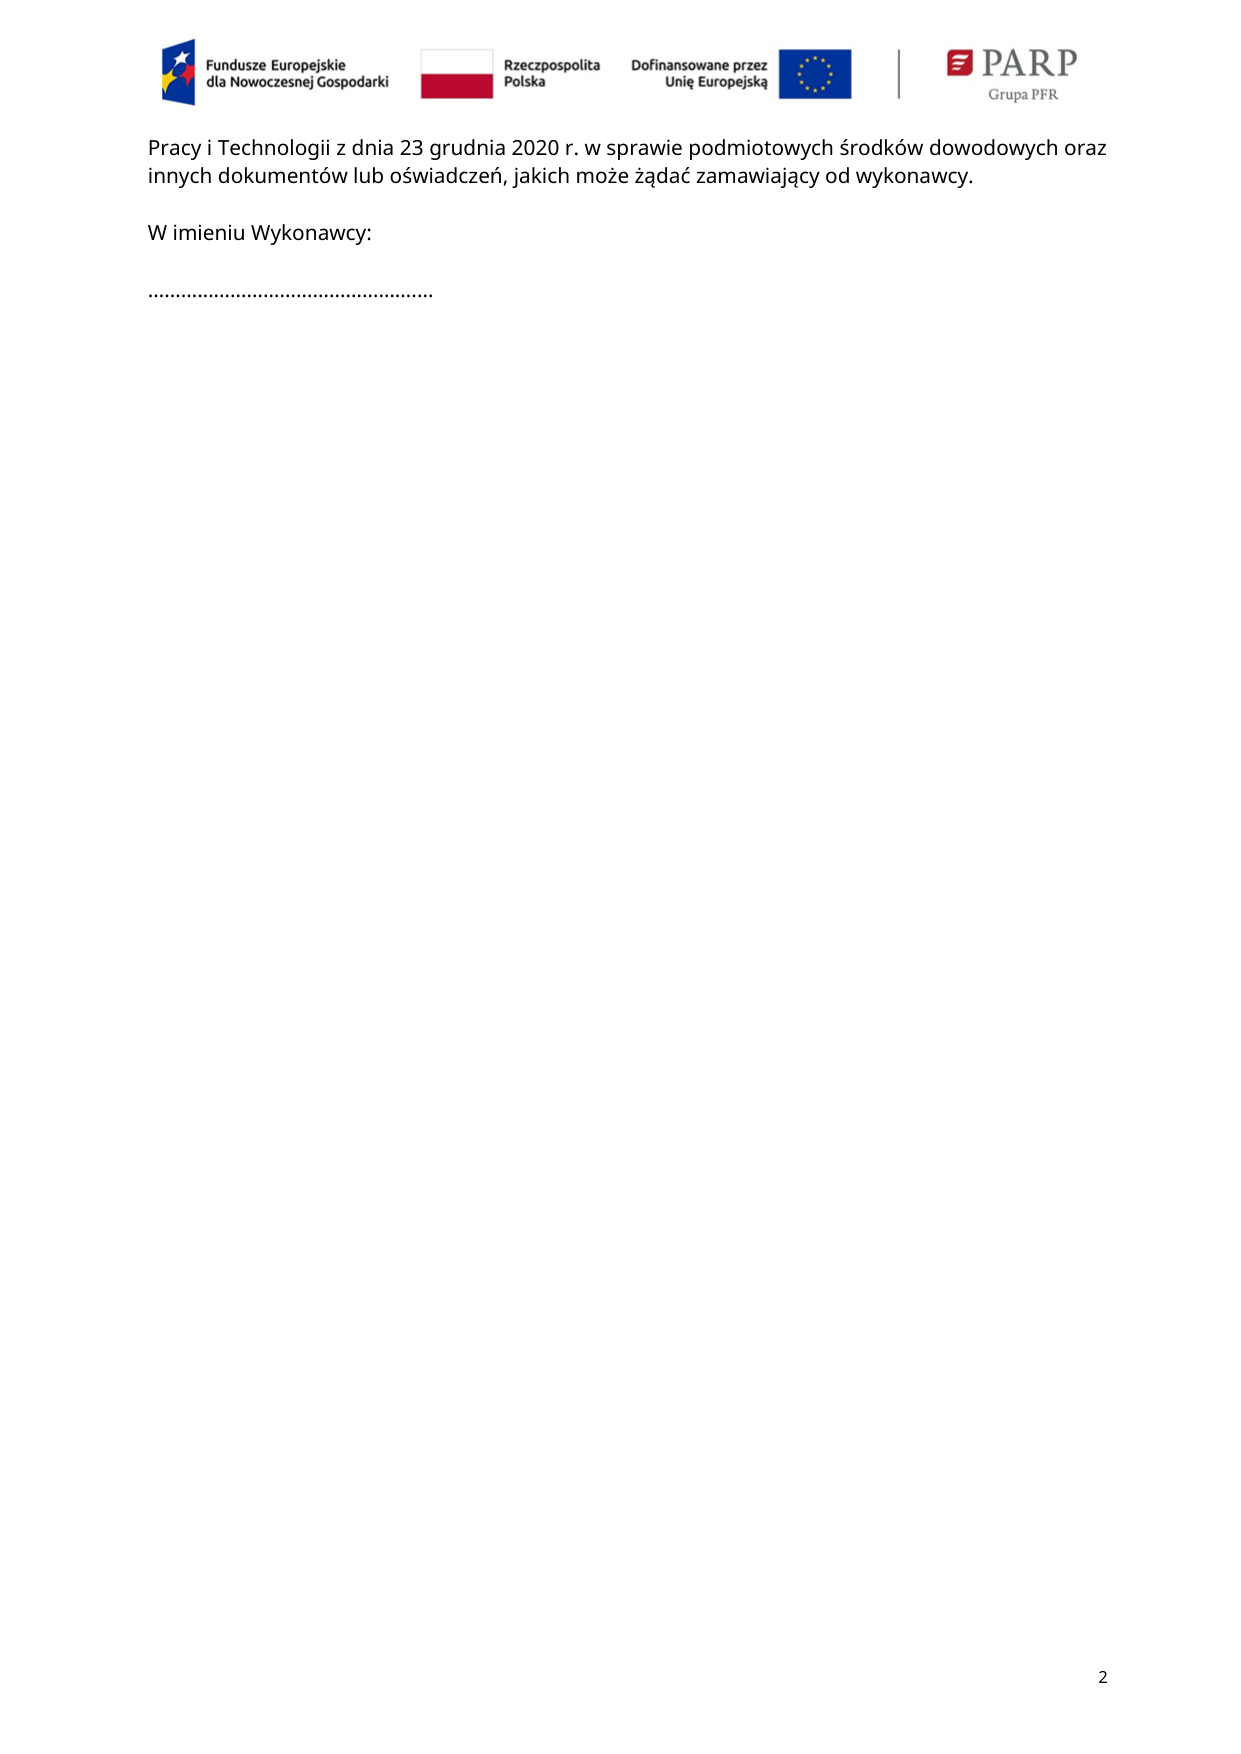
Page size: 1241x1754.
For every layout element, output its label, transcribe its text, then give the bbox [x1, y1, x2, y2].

text W imieniu Wykonawcy: [148, 218, 1107, 247]
picture [147, 29, 1092, 116]
text ………………………………………….… [148, 275, 1107, 303]
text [148, 133, 1107, 190]
